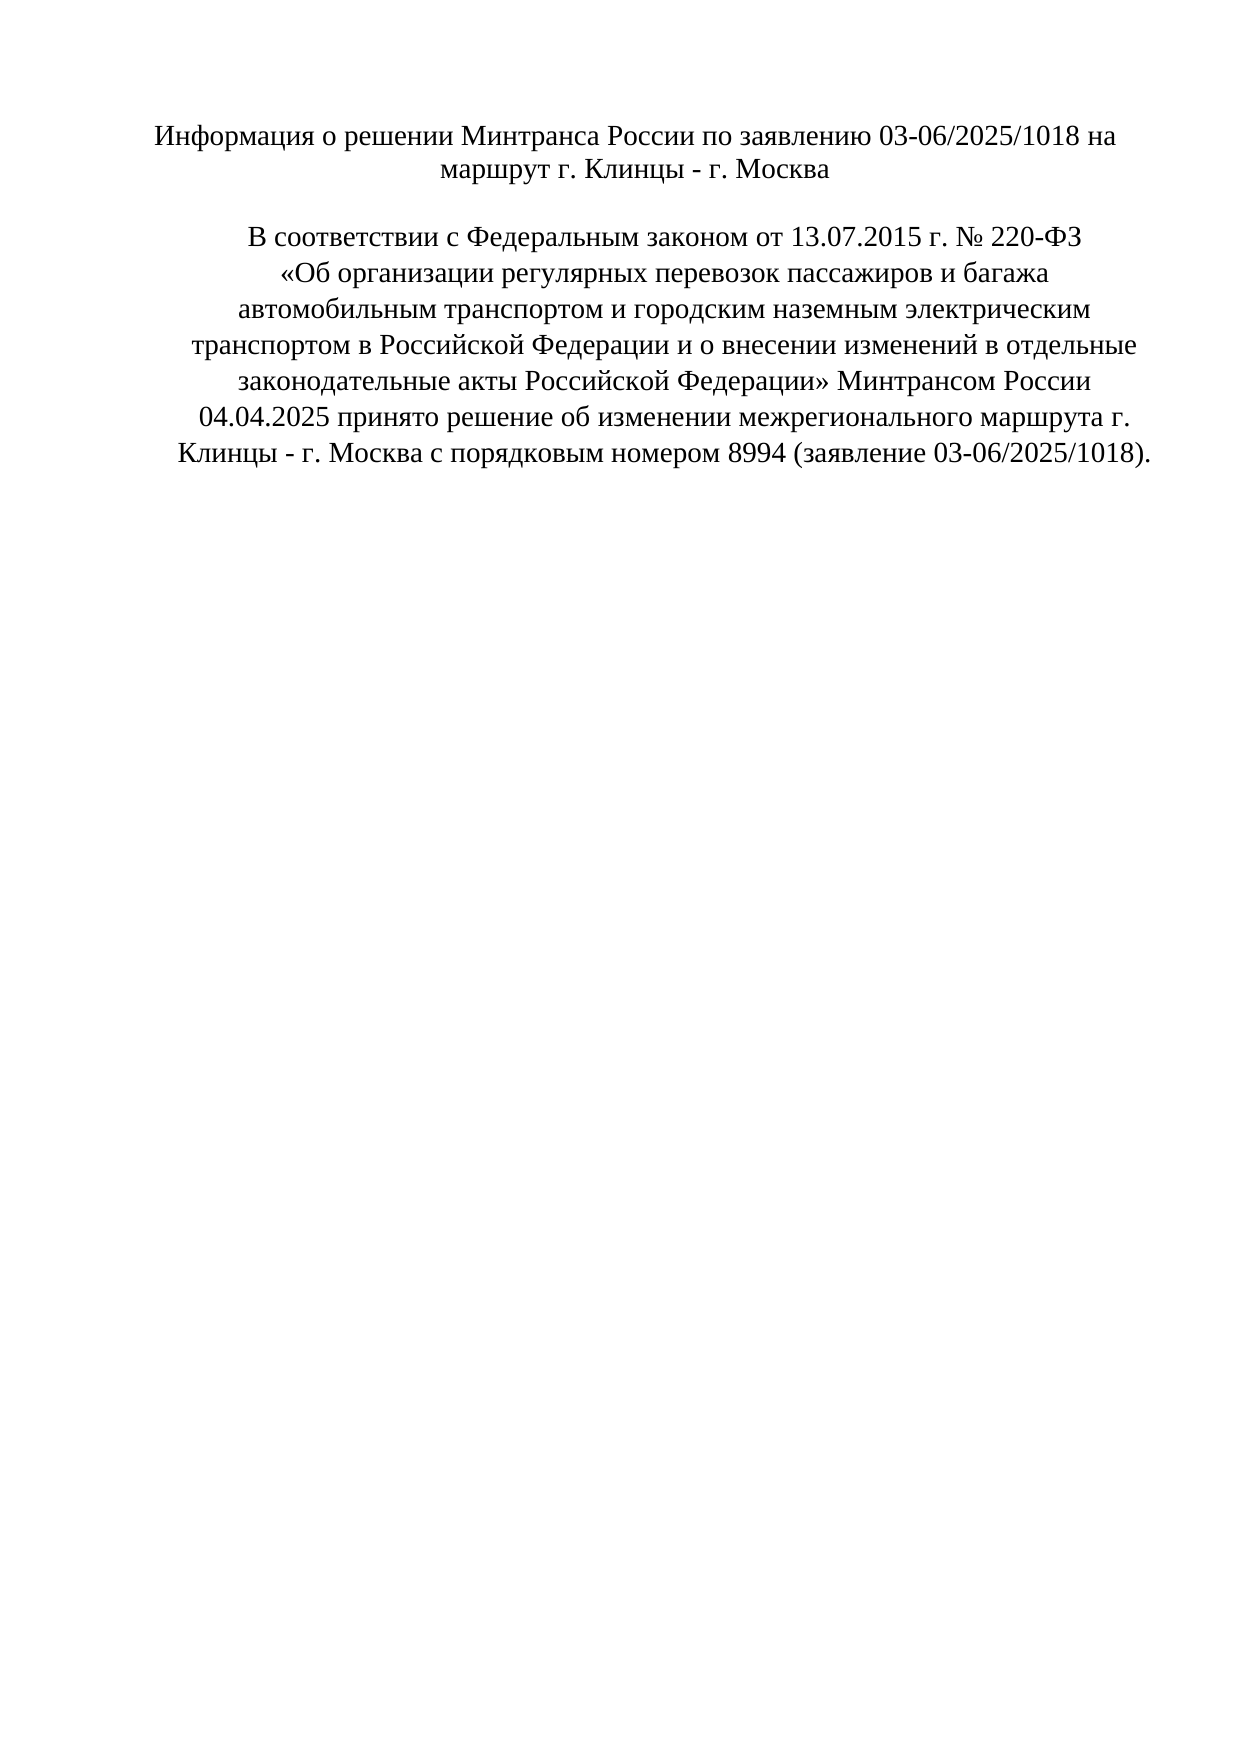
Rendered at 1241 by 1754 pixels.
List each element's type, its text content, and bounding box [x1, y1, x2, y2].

text В соответствии с Федеральным законом от 13.07.2015 г. № 220-ФЗ «Об организации регулярных перевозок пассажиров и багажа автомобильным транспортом и городским наземным электрическим транспортом в Российской Федерации и о внесении изменений в отдельные законодательные акты Российской Федерации» Минтрансом России 04.04.2025 принято решение об изменении межрегионального маршрута г. Клинцы - г. Москва с порядковым номером 8994 (заявление 03-06/2025/1018). [177, 219, 1152, 469]
text Информация о решении Минтранса России по заявлению 03-06/2025/1018 на маршрут г. Клинцы - г. Москва [118, 118, 1152, 185]
